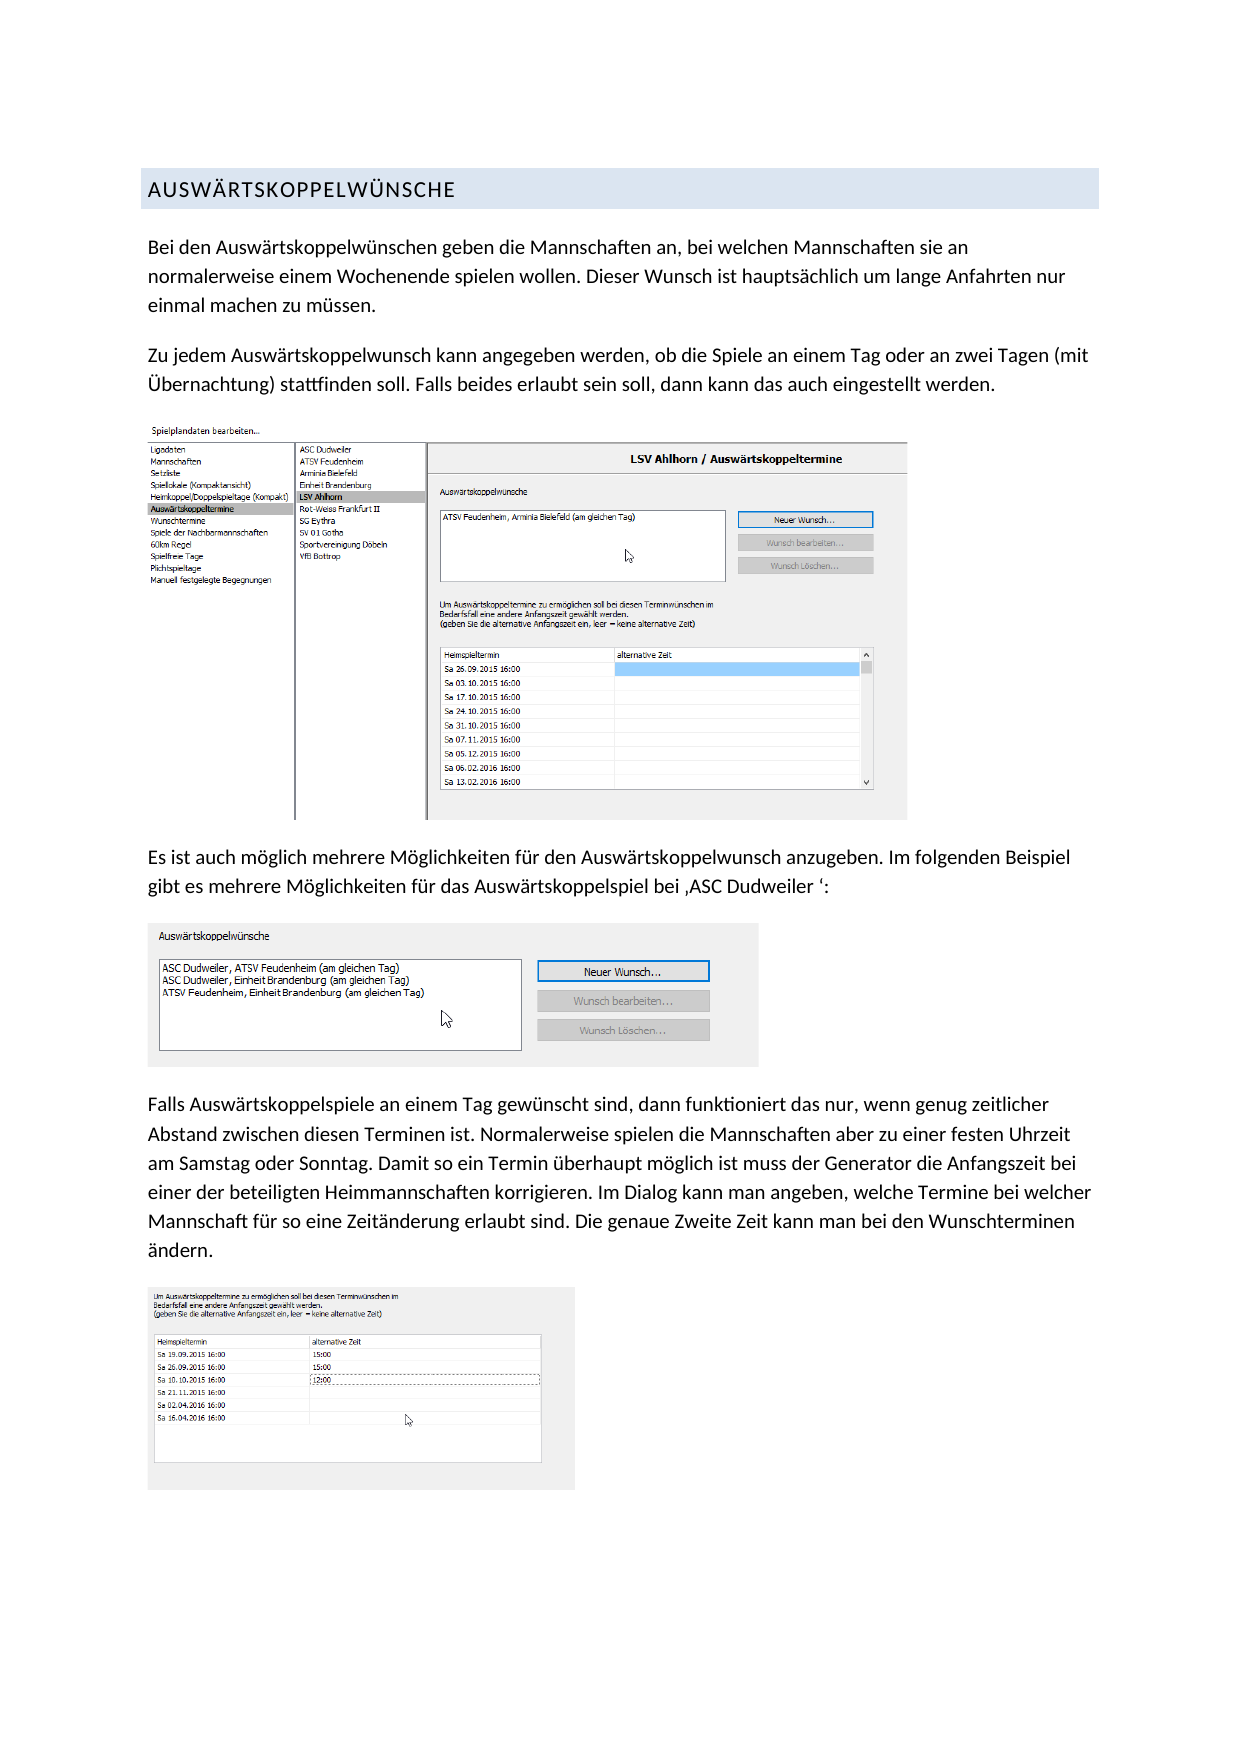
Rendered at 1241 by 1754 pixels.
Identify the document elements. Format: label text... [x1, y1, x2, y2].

picture [147, 1287, 575, 1490]
picture [147, 923, 759, 1067]
subtitle Auswärtskoppelwünsche [148, 175, 1093, 203]
text Bei den Auswärtskoppelwünschen geben die Mannschaften an, bei welchen Mannschaften sie an normalerweise einem Wochenende spielen wollen. Dieser Wunsch ist hauptsächlich um lange Anfahrten nur einmal machen zu müssen. [148, 234, 1093, 318]
text Es ist auch möglich mehrere Möglichkeiten für den Auswärtskoppelwunsch anzugeben. Im folgenden Beispiel gibt es mehrere Möglichkeiten für das Auswärtskoppelspiel bei ‚ASC Dudweiler ‘: [148, 844, 1093, 899]
text Zu jedem Auswärtskoppelwunsch kann angegeben werden, ob die Spiele an einem Tag oder an zwei Tagen (mit Übernachtung) stattfinden soll. Falls beides erlaubt sein soll, dann kann das auch eingestellt werden. [148, 342, 1093, 397]
picture [147, 421, 908, 820]
text Falls Auswärtskoppelspiele an einem Tag gewünscht sind, dann funktioniert das nur, wenn genug zeitlicher Abstand zwischen diesen Terminen ist. Normalerweise spielen die Mannschaften aber zu einer festen Uhrzeit am Samstag oder Sonntag. Damit so ein Termin überhaupt möglich ist muss der Generator die Anfangszeit bei einer der beteiligten Heimmannschaften korrigieren. Im Dialog kann man angeben, welche Termine bei welcher Mannschaft für so eine Zeitänderung erlaubt sind. Die genaue Zweite Zeit kann man bei den Wunschterminen ändern. [148, 1092, 1093, 1263]
